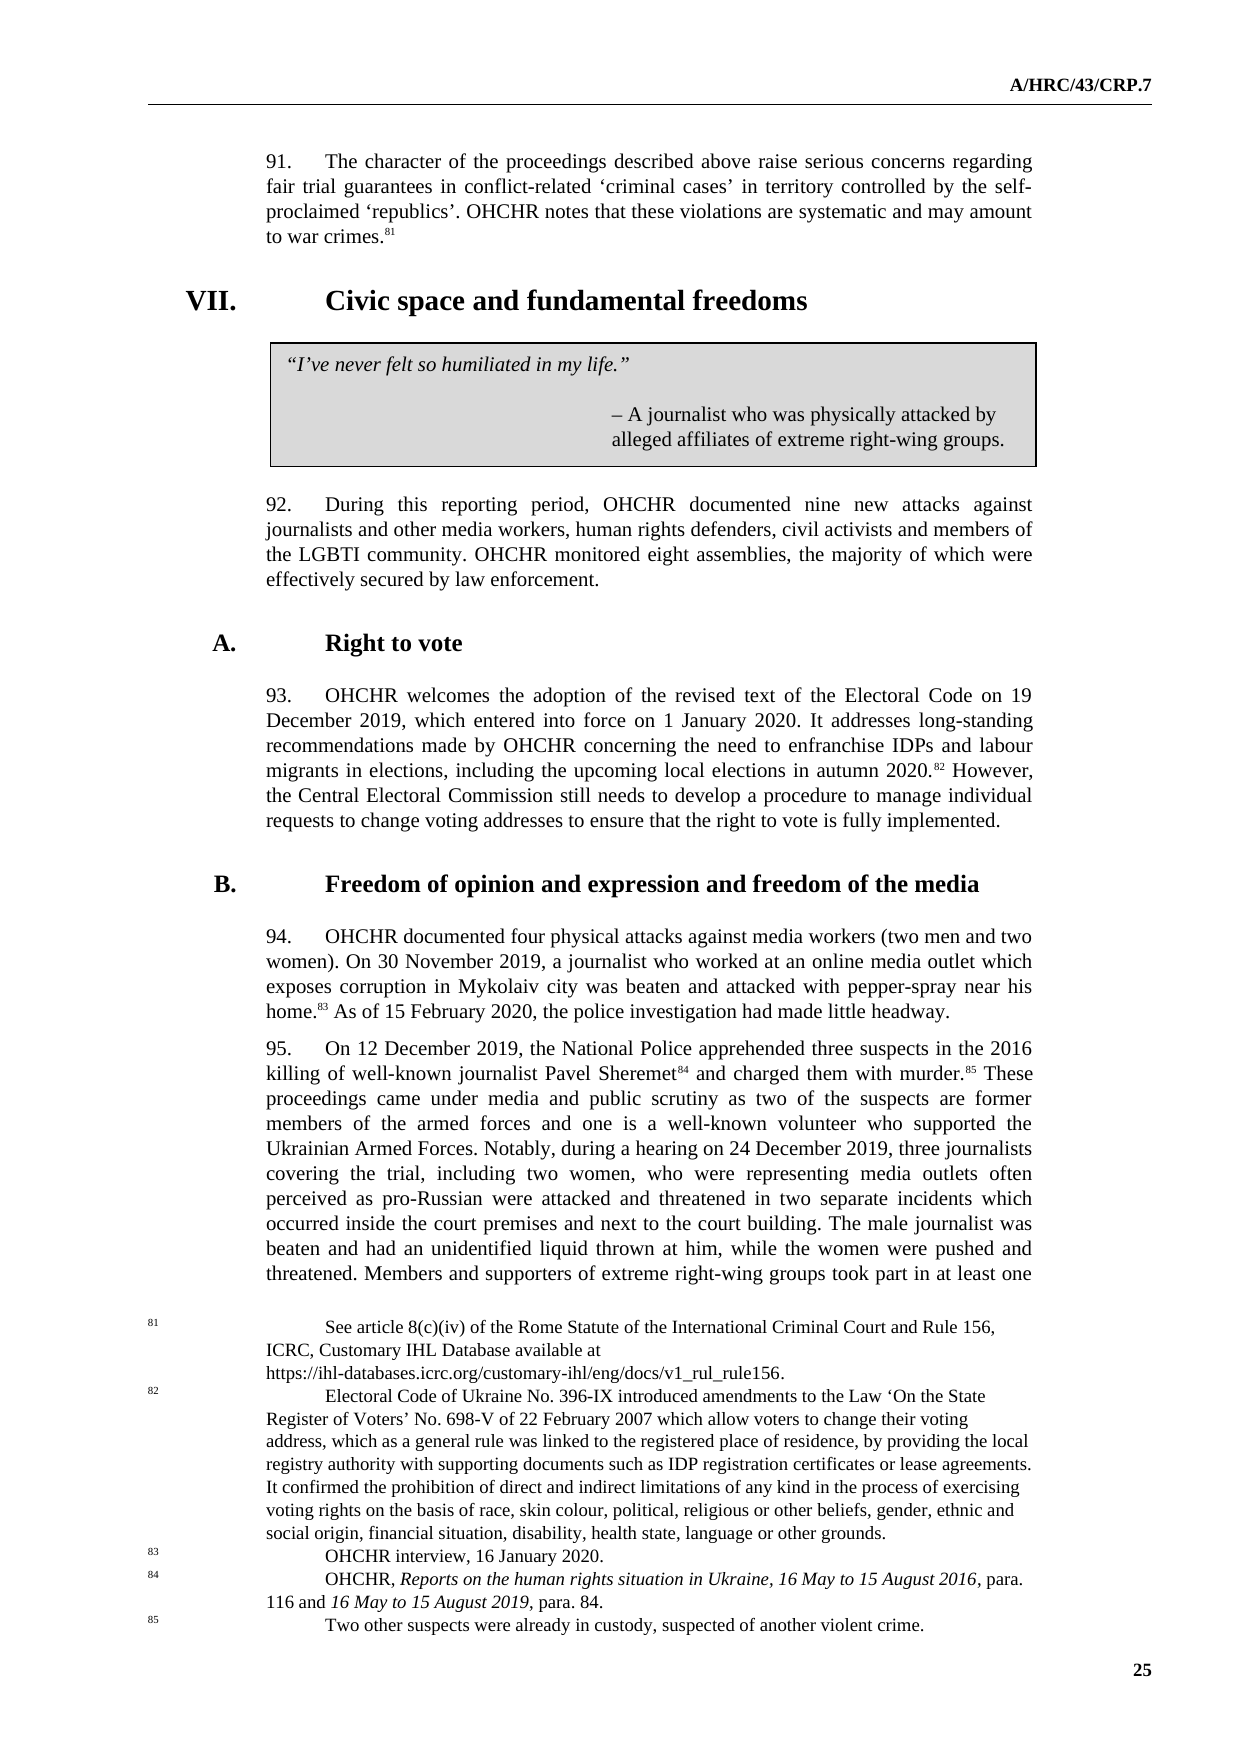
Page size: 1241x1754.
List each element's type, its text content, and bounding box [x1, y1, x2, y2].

text A. Right to vote [148, 629, 1033, 657]
text B. Freedom of opinion and expression and freedom of the media [148, 869, 1033, 898]
text 94. OHCHR documented four physical attacks against media workers (two men and two women). On 30 November 2019, a journalist who worked at an online media outlet which exposes corruption in Mykolaiv city was beaten and attacked with pepper-spray near his home. As of 15 February 2020, the police investigation had made little headway. [266, 923, 1033, 1023]
text 92. During this reporting period, OHCHR documented nine new attacks against journalists and other media workers, human rights defenders, civil activists and members of the LGBTI community. OHCHR monitored eight assemblies, the majority of which were effectively secured by law enforcement. [266, 491, 1033, 591]
text 91. The character of the proceedings described above raise serious concerns regarding fair trial guarantees in conflict-related ‘criminal cases’ in territory controlled by the self-proclaimed ‘republics’. OHCHR notes that these violations are systematic and may amount to war crimes. [266, 148, 1033, 248]
text VII. Civic space and fundamental freedoms [148, 285, 1033, 316]
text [266, 1035, 1033, 1285]
text 93. OHCHR welcomes the adoption of the revised text of the Electoral Code on 19 December 2019, which entered into force on 1 January 2020. It addresses long-standing recommendations made by OHCHR concerning the need to enfranchise IDPs and labour migrants in elections, including the upcoming local elections in autumn 2020. However, the Central Electoral Commission still needs to develop a procedure to manage individual requests to change voting addresses to ensure that the right to vote is fully implemented. [266, 682, 1033, 832]
